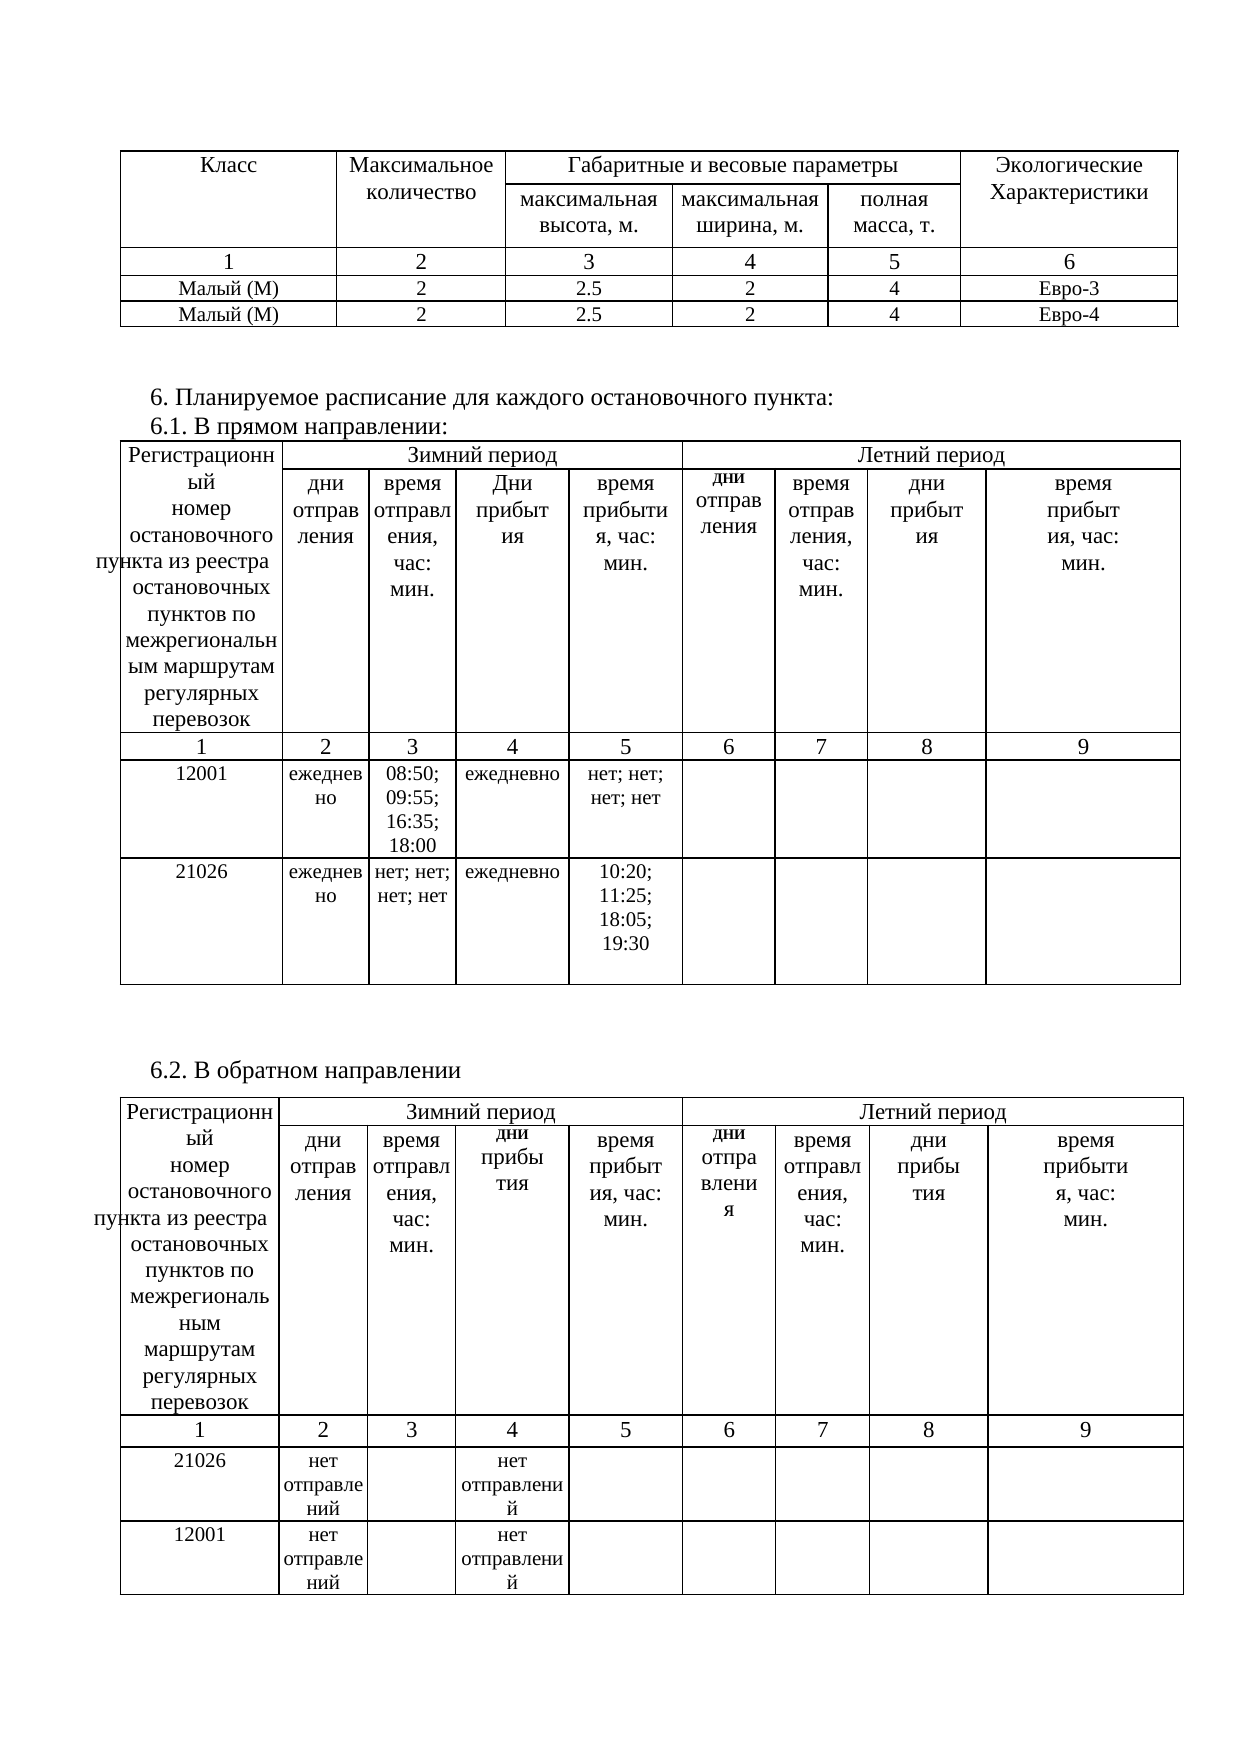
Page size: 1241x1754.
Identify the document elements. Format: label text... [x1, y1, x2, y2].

table_cell 7 [776, 733, 867, 759]
table_header Габаритные и весовые параметры [506, 152, 960, 183]
table_cell 2 [673, 302, 827, 326]
table_cell нет отправлений [280, 1522, 367, 1594]
table_cell максимальная ширина, м. [673, 185, 827, 247]
table_cell 5 [570, 1416, 682, 1446]
table_cell 21026 [121, 859, 282, 984]
table_cell [868, 761, 985, 857]
table_cell [776, 859, 867, 984]
table_cell 7 [776, 1416, 869, 1446]
table_cell 3 [368, 1416, 455, 1446]
table_cell дни отправ ления [283, 470, 368, 731]
table_cell 1 [121, 1416, 278, 1446]
table_cell 1 [121, 733, 282, 759]
table_cell нет отправлений [280, 1448, 367, 1520]
table_cell 4 [829, 276, 960, 300]
table_cell дни отправ ления [280, 1126, 367, 1414]
table_cell нет; нет; нет; нет [570, 761, 682, 857]
table_cell 1 [121, 248, 336, 274]
table_cell ежедневно [283, 859, 368, 984]
table_cell [683, 859, 774, 984]
table_cell [570, 1448, 682, 1520]
table_cell [989, 1522, 1183, 1594]
text 6. Планируемое расписание для каждого остановочного пункта: [150, 382, 1090, 411]
table_cell 4 [457, 733, 568, 759]
table_cell 12001 [121, 761, 282, 857]
table_cell [989, 1448, 1183, 1520]
table_cell [776, 1522, 869, 1594]
table_cell полная масса, т. [829, 185, 960, 247]
table_cell [868, 859, 985, 984]
table_cell 2.5 [506, 276, 672, 300]
table_cell Дни прибыт ия [457, 470, 568, 731]
table_cell время отправл ения, час: мин. [368, 1126, 455, 1414]
table_cell [683, 1522, 775, 1594]
table_cell время прибыт ия, час: мин. [570, 1126, 682, 1414]
table_cell 08:50; 09:55; 16:35; 18:00 [370, 761, 455, 857]
table_cell 2 [280, 1416, 367, 1446]
table_cell 9 [987, 733, 1180, 759]
table_cell время отправл ения, час: мин. [370, 470, 455, 731]
text 6.1. В прямом направлении: [150, 411, 1090, 440]
table_cell 4 [829, 302, 960, 326]
table_cell 8 [870, 1416, 987, 1446]
table_header Летний период [683, 442, 1180, 468]
table_header Экологические Характеристики [961, 152, 1177, 247]
table_cell время прибыт ия, час: мин. [987, 470, 1180, 731]
table_cell 2 [283, 733, 368, 759]
table_cell 3 [506, 248, 672, 274]
table_cell Малый (М) [121, 302, 336, 326]
table_cell 2 [673, 276, 827, 300]
table_cell [368, 1448, 455, 1520]
table_cell [987, 859, 1180, 984]
table_cell 2 [337, 276, 505, 300]
table_cell время прибыти я, час: мин. [570, 470, 682, 731]
table_cell 3 [370, 733, 455, 759]
table_cell 5 [829, 248, 960, 274]
table_cell 4 [673, 248, 827, 274]
table_cell ежедневно [457, 761, 568, 857]
table_cell [683, 761, 774, 857]
table_cell [870, 1522, 987, 1594]
table_cell 5 [570, 733, 682, 759]
table_cell 6 [961, 248, 1177, 274]
table_header Класс [121, 152, 336, 247]
table_cell Евро-3 [961, 276, 1177, 300]
table_cell 8 [868, 733, 985, 759]
table_cell 2 [337, 248, 505, 274]
table_cell нет отправлений [456, 1448, 568, 1520]
table_cell [570, 1522, 682, 1594]
table_cell [776, 761, 867, 857]
table_cell ежедневно [457, 859, 568, 984]
table_cell 9 [989, 1416, 1183, 1446]
table_header Зимний период [283, 442, 682, 468]
table_cell максимальная высота, м. [506, 185, 672, 247]
table_cell ДНИ отпра влени я [683, 1126, 775, 1414]
table_cell время отправл ения, час: мин. [776, 1126, 869, 1414]
table_cell 10:20; 11:25; 18:05; 19:30 [570, 859, 682, 984]
table_cell время отправ ления, час: мин. [776, 470, 867, 731]
table_cell нет отправлений [456, 1522, 568, 1594]
table_cell нет; нет; нет; нет [370, 859, 455, 984]
table_cell 2 [337, 302, 505, 326]
table_cell ДНИ отправ ления [683, 470, 774, 731]
table_cell дни прибы тия [870, 1126, 987, 1414]
table_cell Малый (М) [121, 276, 336, 300]
table_cell 12001 [121, 1522, 278, 1594]
table_header Регистрационный номер остановочного пункта из реестра остановочных пунктов по межрегиональным маршрутам регулярных перевозок [121, 442, 282, 731]
table_cell 6 [683, 1416, 775, 1446]
table_header Регистрационный номер остановочного пункта из реестра остановочных пунктов по межрегиональным маршрутам регулярных перевозок [121, 1098, 278, 1414]
table_cell 6 [683, 733, 774, 759]
text 6.2. В обратном направлении [150, 1055, 1090, 1084]
table_cell Евро-4 [961, 302, 1177, 326]
table_cell [870, 1448, 987, 1520]
table_cell ежедневно [283, 761, 368, 857]
table_cell [776, 1448, 869, 1520]
table_cell [987, 761, 1180, 857]
table_cell [368, 1522, 455, 1594]
table_header Максимальное количество [337, 152, 505, 247]
table_cell дни прибыт ия [868, 470, 985, 731]
table_cell [683, 1448, 775, 1520]
table_cell время прибыти я, час: мин. [989, 1126, 1183, 1414]
table_cell ДНИ прибы тия [456, 1126, 568, 1414]
table_cell 21026 [121, 1448, 278, 1520]
table_header Летний период [683, 1098, 1183, 1124]
table_cell 2.5 [506, 302, 672, 326]
table_header Зимний период [280, 1098, 682, 1124]
table_cell 4 [456, 1416, 568, 1446]
